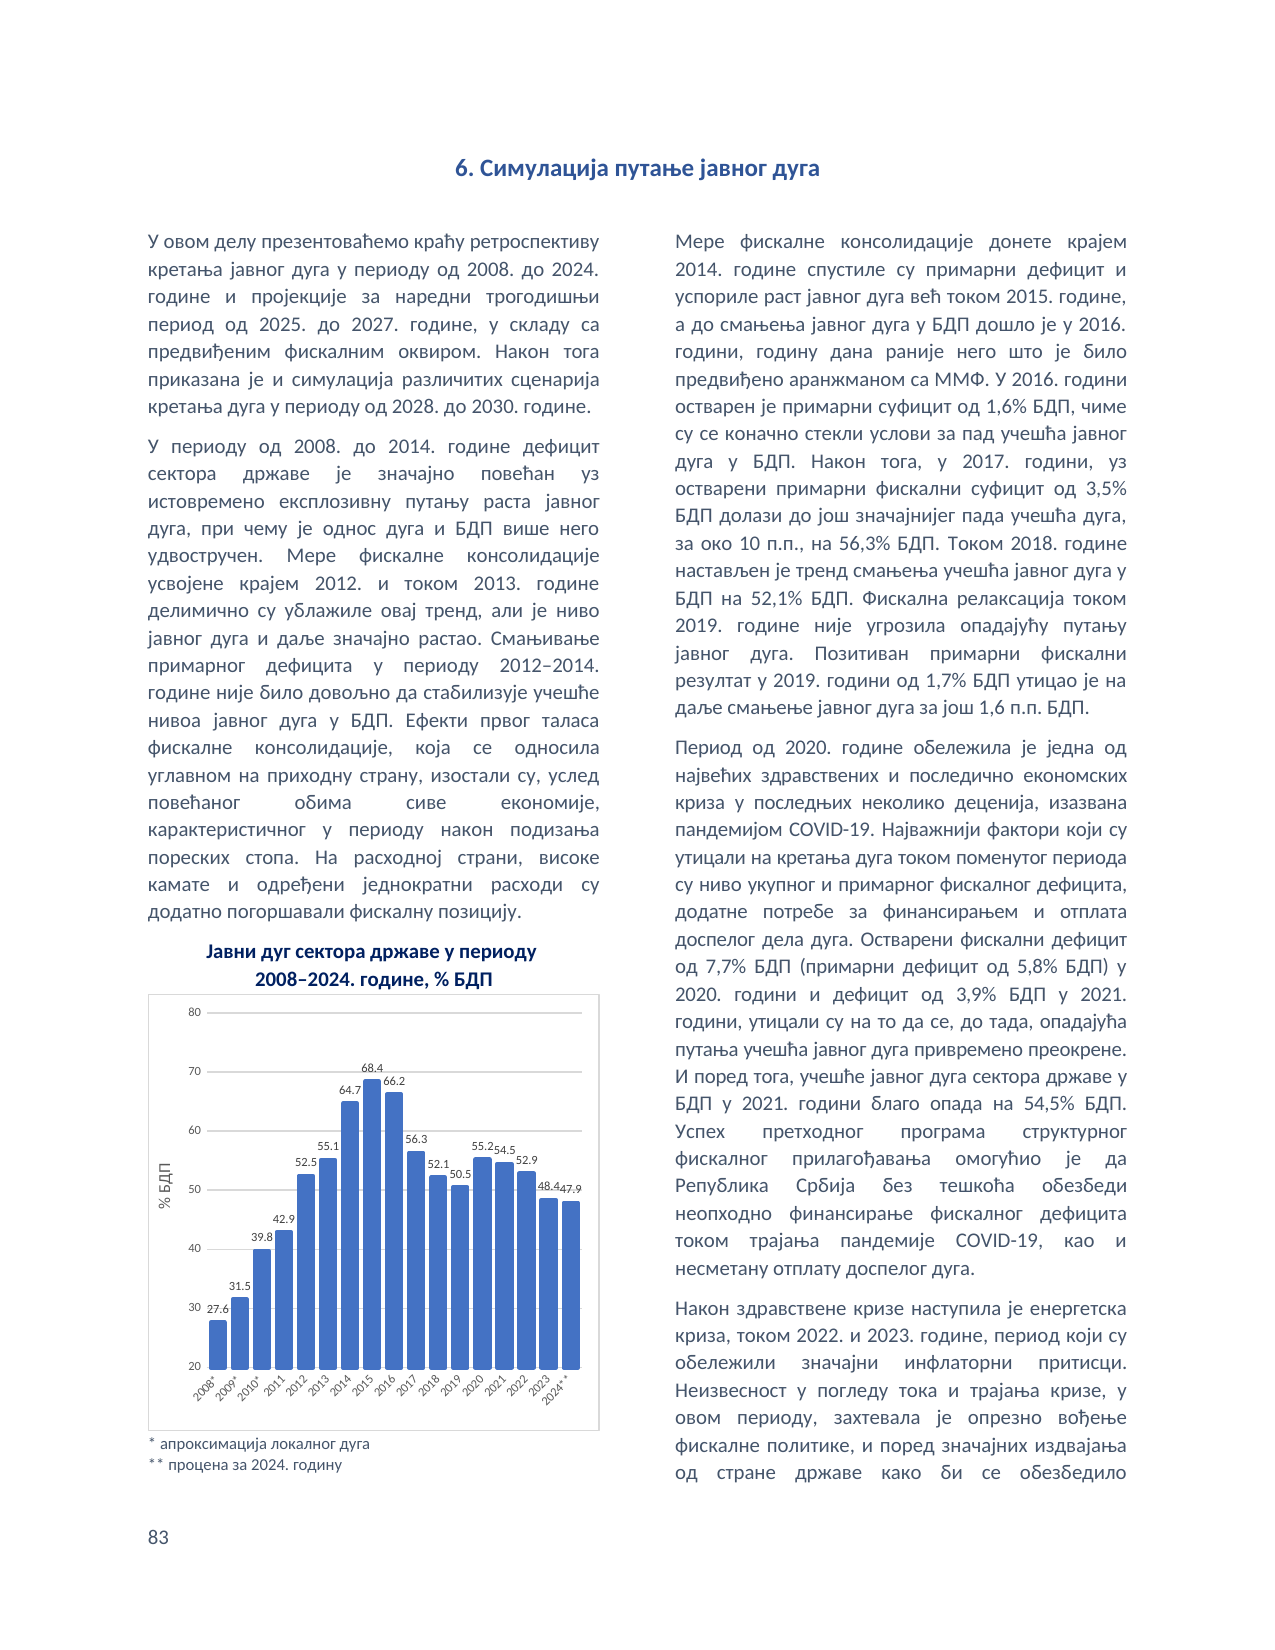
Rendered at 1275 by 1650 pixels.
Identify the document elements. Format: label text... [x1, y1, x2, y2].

text У периоду од 2008. до 2014. године дефицит сектора државе је значајно повећан уз истовремено експлозивну путању раста јавног дуга, при чему је однос дуга и БДП више него удвостручен. Мере фискалне консолидације усвојене крајем 2012. и током 2013. године делимично су ублажиле овај тренд, али је ниво јавног дуга и даље значајно растао. Смањивање примарног дефицита у периоду 2012–2014. године није било довољно да стабилизује учешће нивоа јавног дуга у БДП. Ефекти првог таласа фискалне консолидације, која се односила углавном на приходну страну, изостали су, услед повећаног обима сиве економије, карактеристичног у периоду након подизања пореских стопа. На расходној страни, високе камате и одређени једнократни расходи су додатно погоршавали фискалну позицију. [148, 433, 600, 924]
text * апроксимација локалног дуга [148, 1433, 600, 1454]
text Период од 2020. године обележила је једна од највећих здравствених и последично економских криза у последњих неколико деценија, изазвана пандемијом COVID-19. Најважнији фактори који су утицали на кретања дуга током поменутог периода су ниво укупног и примарног фискалног дефицита, додатне потребе за финансирањем и отплата доспелог дела дуга. Остварени фискални дефицит од 7,7% БДП (примарни дефицит од 5,8% БДП) у 2020. години и дефицит од 3,9% БДП у 2021. години, утицали су на то да се, до тада, опадајућа путања учешћа јавног дуга привремено преокрене. И поред тога, учешће јавног дуга сектора државе у БДП у 2021. години благо опада на 54,5% БДП. Успех претходног програма структурног фискалног прилагођавања омогућио је да Република Србија без тешкоћа обезбеди неопходно финансирање фискалног дефицита током трајања пандемије COVID-19, као и несметану отплату доспелог дуга. [675, 734, 1127, 1280]
text У овом делу презентоваћемо краћу ретроспективу кретања јавног дуга у периоду од 2008. до 2024. године и пројекције за наредни трогодишњи период од 2025. до 2027. године, у складу са предвиђеним фискалним оквиром. Након тога приказана је и симулација различитих сценарија кретања дуга у периоду од 2028. до 2030. године. [148, 229, 600, 418]
text Мере фискалне консолидације донете крајем 2014. године спустиле су примарни дефицит и успориле раст јавног дуга већ током 2015. године, а до смањења јавног дуга у БДП дошло је у 2016. години, годину дана раније него што је било предвиђено аранжманом са ММФ. У 2016. години остварен је примарни суфицит од 1,6% БДП, чиме су се коначно стекли услови за пад учешћа јавног дуга у БДП. Након тога, у 2017. години, уз остварени примарни фискални суфицит од 3,5% БДП долази до још значајнијег пада учешћа дуга, за око 10 п.п., на 56,3% БДП. Током 2018. године настављен је тренд смањења учешћа јавног дуга у БДП на 52,1% БДП. Фискална релаксација током 2019. године није угрозила опадајућу путању јавног дуга. Позитиван примарни фискални резултат у 2019. години од 1,7% БДП утицао је на даље смањење јавног дуга за још 1,6 п.п. БДП. [675, 229, 1127, 720]
text ** процена за 2024. годину [148, 1454, 600, 1474]
subtitle 6. Симулација путање јавног дуга [148, 152, 1127, 182]
text Јавни дуг сектора државе у периоду 2008–2024. године, % БДП [148, 939, 600, 991]
